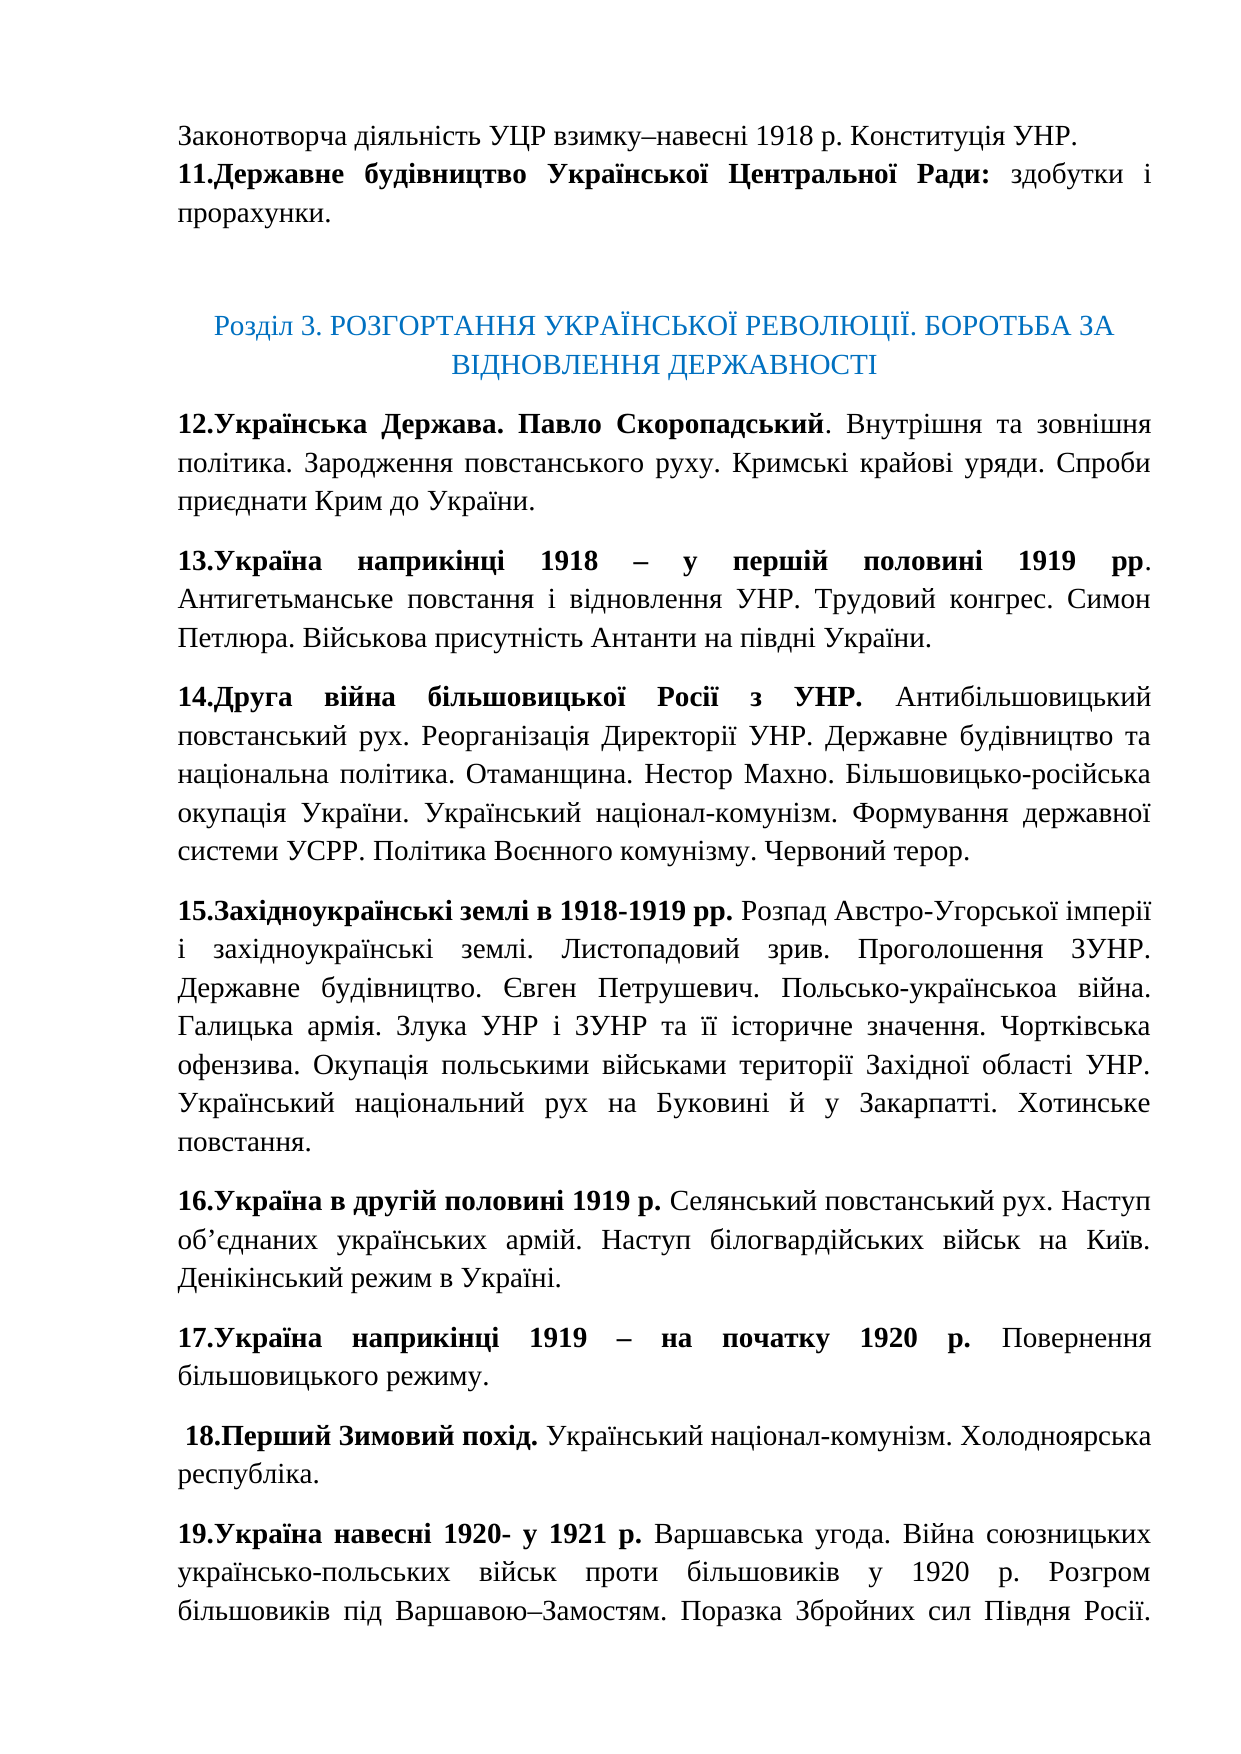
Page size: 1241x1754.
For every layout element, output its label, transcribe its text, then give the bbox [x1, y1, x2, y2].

text 17.Україна наприкінці 1919 – на початку 1920 р. Повернення більшовицького режиму. [177, 1320, 1152, 1392]
text 16.Україна в другій половині 1919 р. Селянський повстанський рух. Наступ об’єднаних українських армій. Наступ білогвардійських військ на Київ. Денікінський режим в Україні. [177, 1183, 1152, 1294]
text 12.Українська Держава. Павло Скоропадський. Внутрішня та зовнішня політика. Зародження повстанського руху. Кримські крайові уряди. Спроби приєднати Крим до України. [177, 406, 1152, 517]
text 18.Перший Зимовий похід. Український націонал-комунізм. Холодноярська республіка. [177, 1418, 1152, 1490]
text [177, 1516, 1152, 1626]
text 13.Україна наприкінці 1918 – у першій половині 1919 рр. Антигетьманське повстання і відновлення УНР. Трудовий конгрес. Симон Петлюра. Військова присутність Антанти на півдні України. [177, 543, 1152, 653]
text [177, 118, 1152, 229]
text 15.Західноукраїнські землі в 1918-1919 рр. Розпад Австро-Угорської імперії і західноукраїнські землі. Листопадовий зрив. Проголошення ЗУНР. Державне будівництво. Євген Петрушевич. Польсько-українськоа війна. Галицька армія. Злука УНР і ЗУНР та її історичне значення. Чортківська офензива. Окупація польськими військами території Західної області УНР. Український національний рух на Буковині й у Закарпатті. Хотинське повстання. [177, 893, 1152, 1158]
text 14.Друга війна більшовицької Росії з УНР. Антибільшовицький повстанський рух. Реорганізація Директорії УНР. Державне будівництво та національна політика. Отаманщина. Нестор Махно. Більшовицько-російська окупація України. Український націонал-комунізм. Формування державної системи УСРР. Політика Воєнного комунізму. Червоний терор. [177, 679, 1152, 867]
text Розділ 3. РОЗГОРТАННЯ УКРАЇНСЬКОЇ РЕВОЛЮЦІЇ. БОРОТЬБА ЗА ВІДНОВЛЕННЯ ДЕРЖАВНОСТІ [177, 308, 1152, 381]
